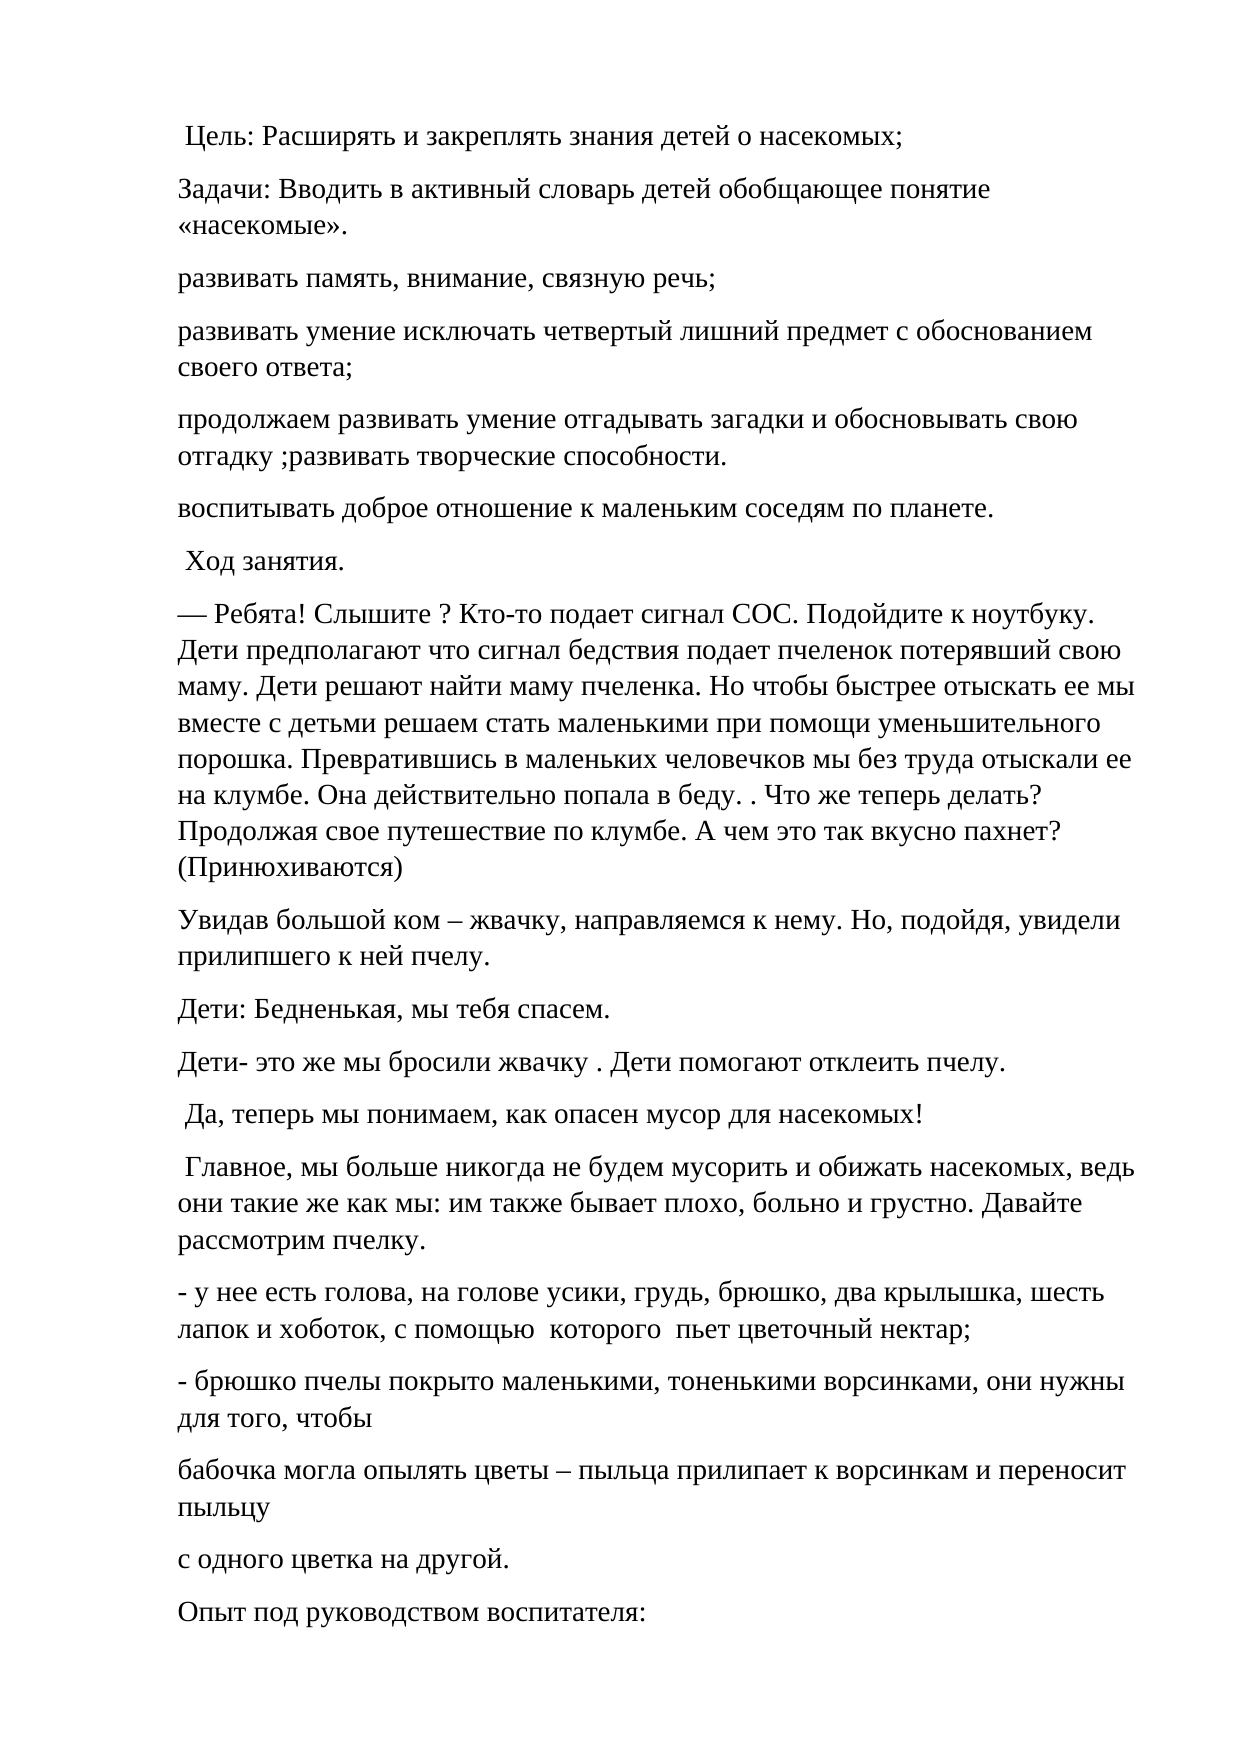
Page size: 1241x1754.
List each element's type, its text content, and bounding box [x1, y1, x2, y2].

text развивать память, внимание, связную речь; [177, 260, 1152, 293]
text - у нее есть голова, на голове усики, грудь, брюшко, два крылышка, шесть лапок и хоботок, с помощью которого пьет цветочный нектар; [177, 1274, 1152, 1344]
text Увидав большой ком – жвачку, направляемся к нему. Но, подойдя, увидели прилипшего к ней пчелу. [177, 902, 1152, 972]
text продолжаем развивать умение отгадывать загадки и обосновывать свою отгадку ;развивать творческие способности. [177, 402, 1152, 471]
text Опыт под руководством воспитателя: [177, 1594, 1152, 1628]
text с одного цветка на другой. [177, 1541, 1152, 1575]
text Дети: Бедненькая, мы тебя спасем. [177, 991, 1152, 1024]
text Ход занятия. [177, 543, 1152, 577]
text развивать умение исключать четвертый лишний предмет с обоснованием своего ответа; [177, 313, 1152, 382]
text - брюшко пчелы покрыто маленькими, тоненькими ворсинками, они нужны для того, чтобы [177, 1363, 1152, 1433]
text бабочка могла опылять цветы – пыльца прилипает к ворсинкам и переносит пыльцу [177, 1452, 1152, 1522]
text Задачи: Вводить в активный словарь детей обобщающее понятие «насекомые». [177, 171, 1152, 241]
text Цель: Расширять и закреплять знания детей о насекомых; [177, 118, 1152, 152]
text Главное, мы больше никогда не будем мусорить и обижать насекомых, ведь они такие же как мы: им также бывает плохо, больно и грустно. Давайте рассмотрим пчелку. [177, 1149, 1152, 1255]
text воспитывать доброе отношение к маленьким соседям по планете. [177, 491, 1152, 524]
text ― Ребята! Слышите ? Кто-то подает сигнал CОС. Подойдите к ноутбуку. Дети предполагают что сигнал бедствия подает пчеленок потерявший свою маму. Дети решают найти маму пчеленка. Но чтобы быстрее отыскать ее мы вместе с детьми решаем стать маленькими при помощи уменьшительного порошка. Превратившись в маленьких человечков мы без труда отыскали ее на клумбе. Она действительно попала в беду. . Что же теперь делать? Продолжая свое путешествие по клумбе. А чем это так вкусно пахнет? (Принюхиваются) [177, 596, 1152, 883]
text Дети- это же мы бросили жвачку . Дети помогают отклеить пчелу. [177, 1044, 1152, 1077]
text Да, теперь мы понимаем, как опасен мусор для насекомых! [177, 1097, 1152, 1130]
